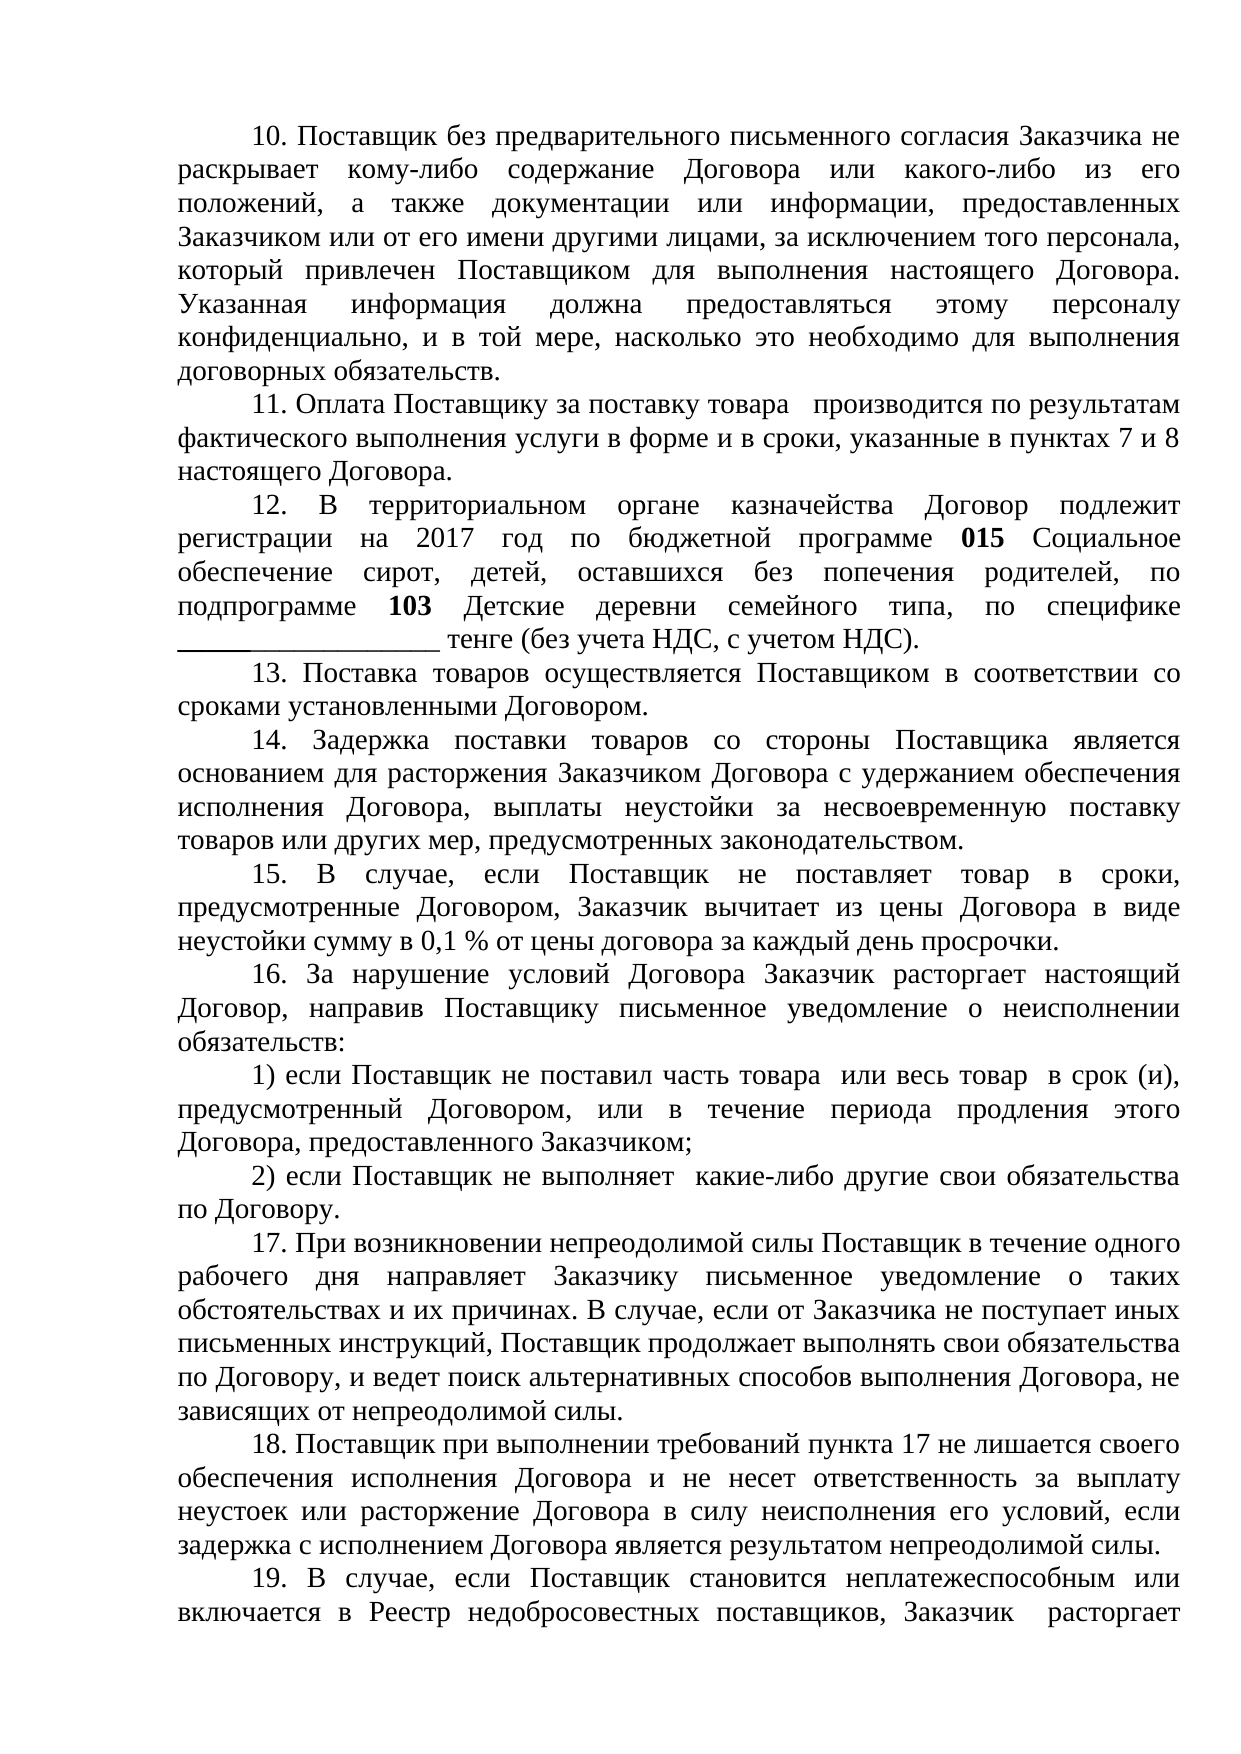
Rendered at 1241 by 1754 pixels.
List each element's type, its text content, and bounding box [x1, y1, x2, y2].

text 15. В случае, если Поставщик не поставляет товар в сроки, предусмотренные Договором, Заказчик вычитает из цены Договора в виде неустойки сумму в 0,1 % от цены договора за каждый день просрочки. [177, 856, 1181, 957]
text 11. Оплата Поставщику за поставку товара производится по результатам фактического выполнения услуги в форме и в сроки, указанные в пунктах 7 и 8 настоящего Договора. [177, 386, 1181, 487]
text 16. За нарушение условий Договора Заказчик расторгает настоящий Договор, направив Поставщику письменное уведомление о неисполнении обязательств: [177, 957, 1181, 1057]
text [177, 1560, 1181, 1627]
text 17. При возникновении непреодолимой силы Поставщик в течение одного рабочего дня направляет Заказчику письменное уведомление о таких обстоятельствах и их причинах. В случае, если от Заказчика не поступает иных письменных инструкций, Поставщик продолжает выполнять свои обязательства по Договору, и ведет поиск альтернативных способов выполнения Договора, не зависящих от непреодолимой силы. [177, 1225, 1181, 1426]
text 18. Поставщик при выполнении требований пункта 17 не лишается своего обеспечения исполнения Договора и не несет ответственность за выплату неустоек или расторжение Договора в силу неисполнения его условий, если задержка с исполнением Договора является результатом непреодолимой силы. [177, 1426, 1181, 1560]
text 13. Поставка товаров осуществляется Поставщиком в соответствии со сроками установленными Договором. [177, 655, 1181, 722]
text 14. Задержка поставки товаров со стороны Поставщика является основанием для расторжения Заказчиком Договора с удержанием обеспечения исполнения Договора, выплаты неустойки за несвоевременную поставку товаров или других мер, предусмотренных законодательством. [177, 722, 1181, 856]
text 2) если Поставщик не выполняет какие-либо другие свои обязательства по Договору. [177, 1158, 1181, 1225]
text 10. Поставщик без предварительного письменного согласия Заказчика не раскрывает кому-либо содержание Договора или какого-либо из его положений, а также документации или информации, предоставленных Заказчиком или от его имени другими лицами, за исключением того персонала, который привлечен Поставщиком для выполнения настоящего Договора. Указанная информация должна предоставляться этому персоналу конфиденциально, и в той мере, насколько это необходимо для выполнения договорных обязательств. [177, 118, 1181, 386]
text 1) если Поставщик не поставил часть товара или весь товар в срок (и), предусмотренный Договором, или в течение периода продления этого Договора, предоставленного Заказчиком; [177, 1057, 1181, 1158]
text 12. В территориальном органе казначейства Договор подлежит регистрации на 2017 год по бюджетной программе 015 Социальное обеспечение сирот, детей, оставшихся без попечения родителей, по подпрограмме 103 Детские деревни семейного типа, по специфике __________________ тенге (без учета НДС, с учетом НДС). [177, 487, 1181, 655]
